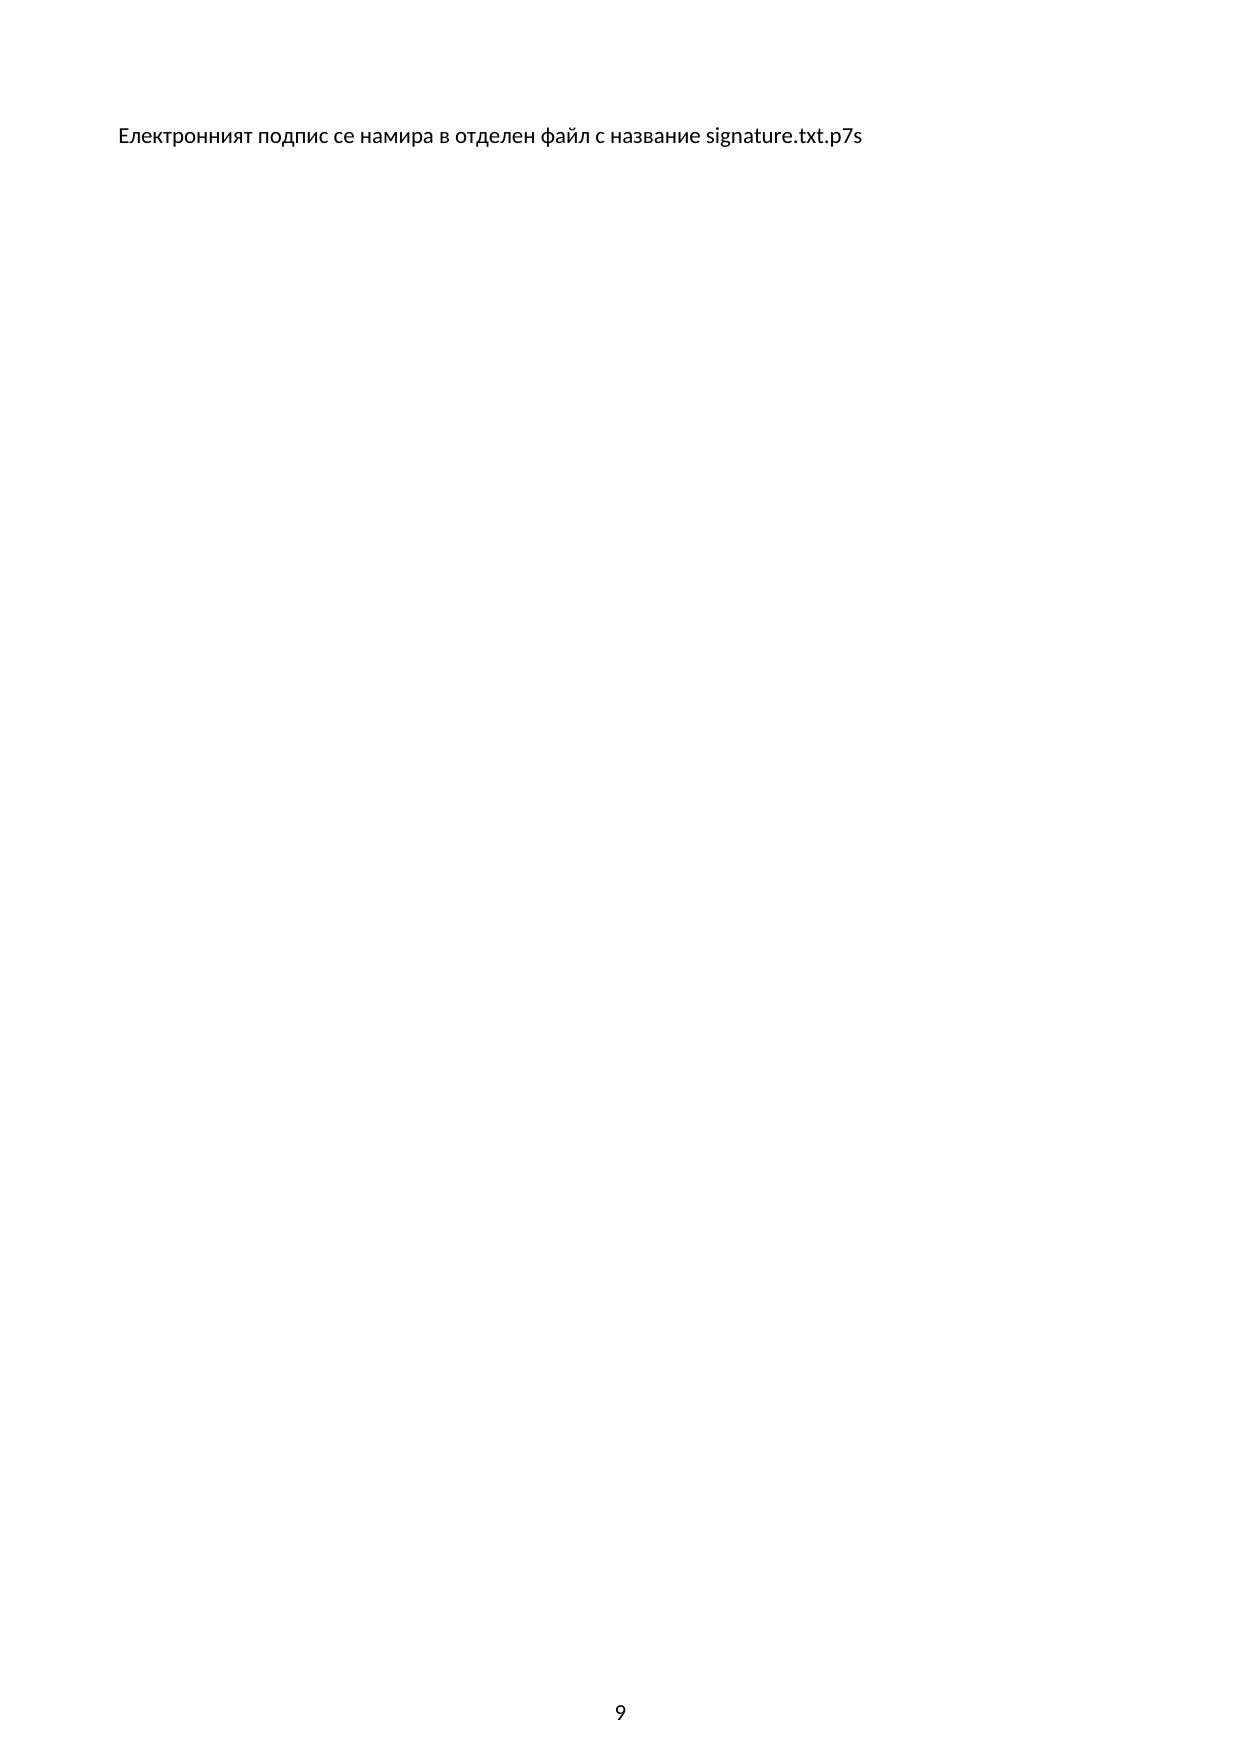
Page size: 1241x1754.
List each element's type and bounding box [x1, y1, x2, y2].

text [118, 89, 1122, 149]
